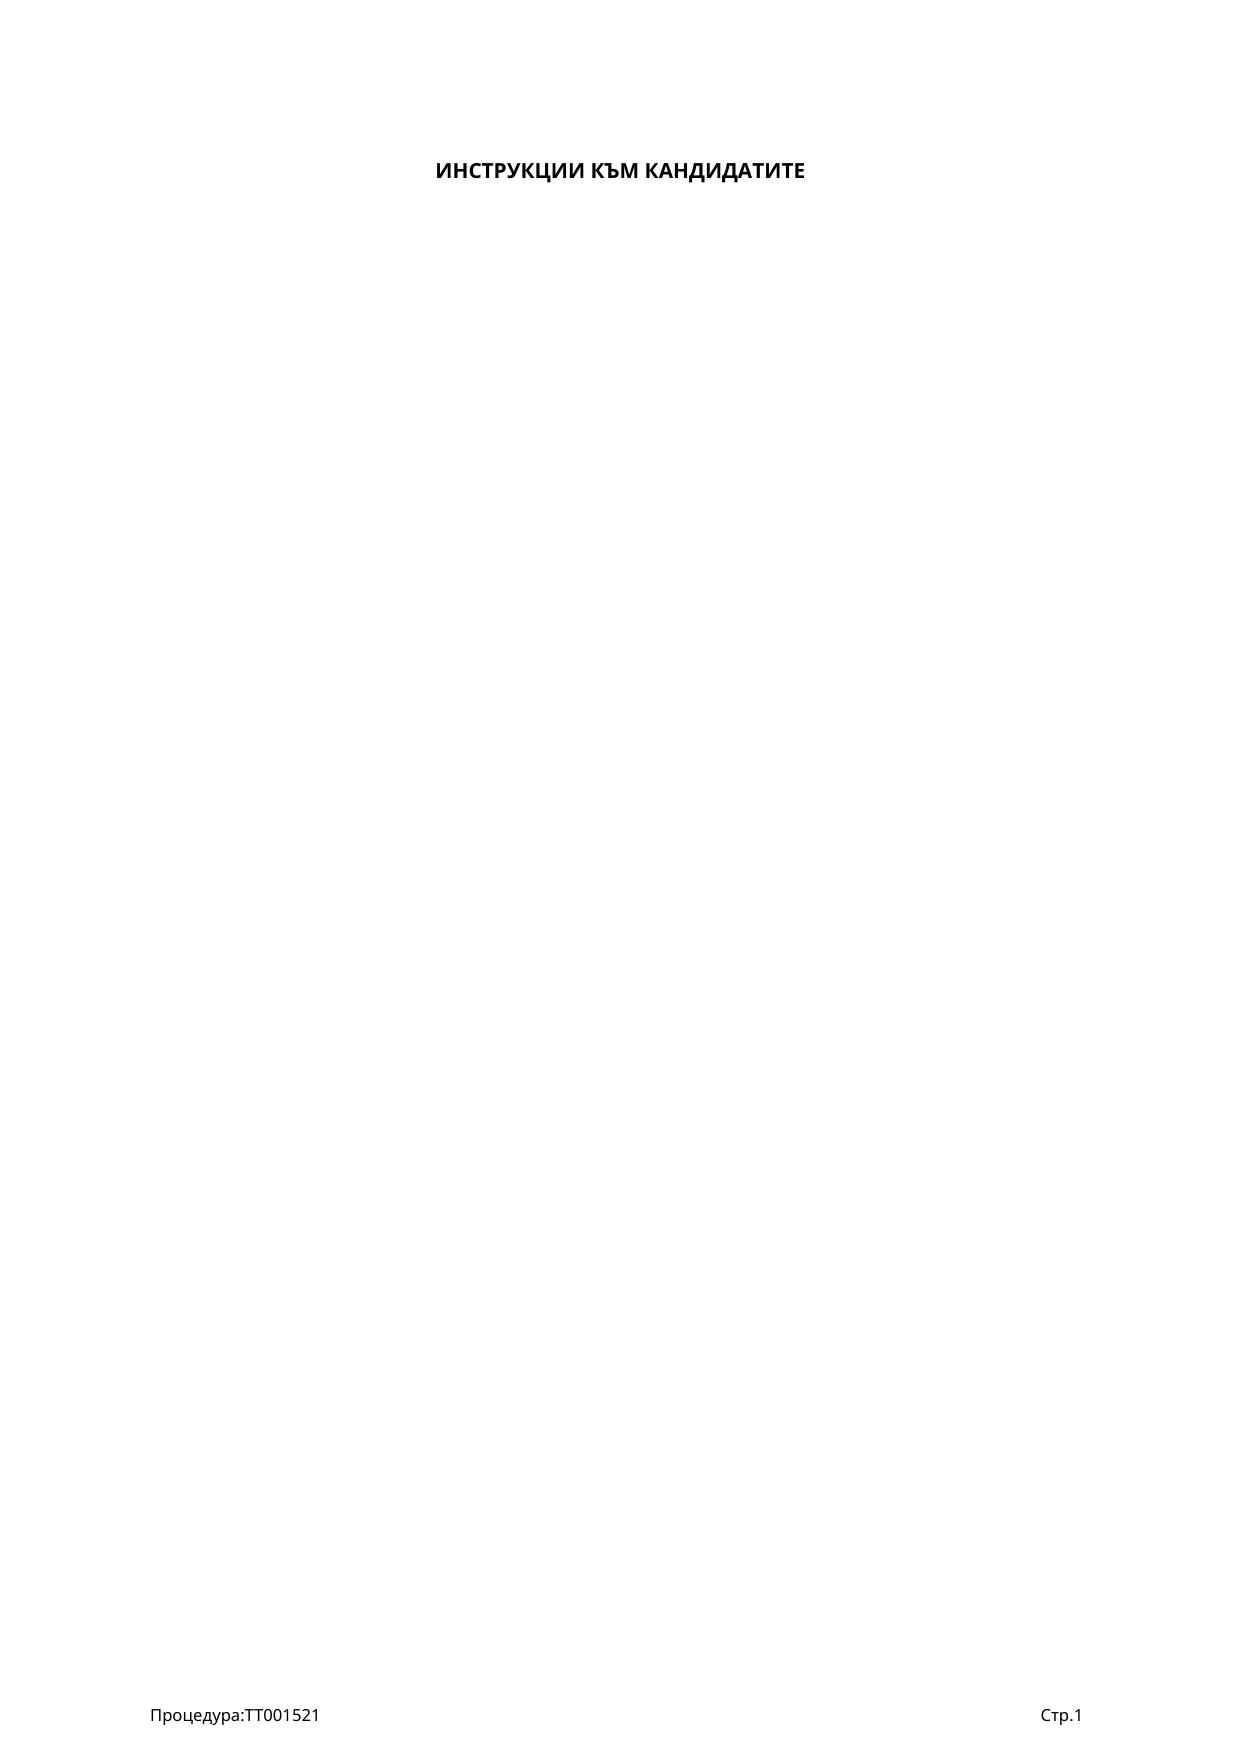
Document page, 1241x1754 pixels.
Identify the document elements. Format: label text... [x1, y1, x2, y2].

subtitle ИНСТРУКЦИИ КЪМ КАНДИДАТИТЕ [150, 156, 1090, 185]
